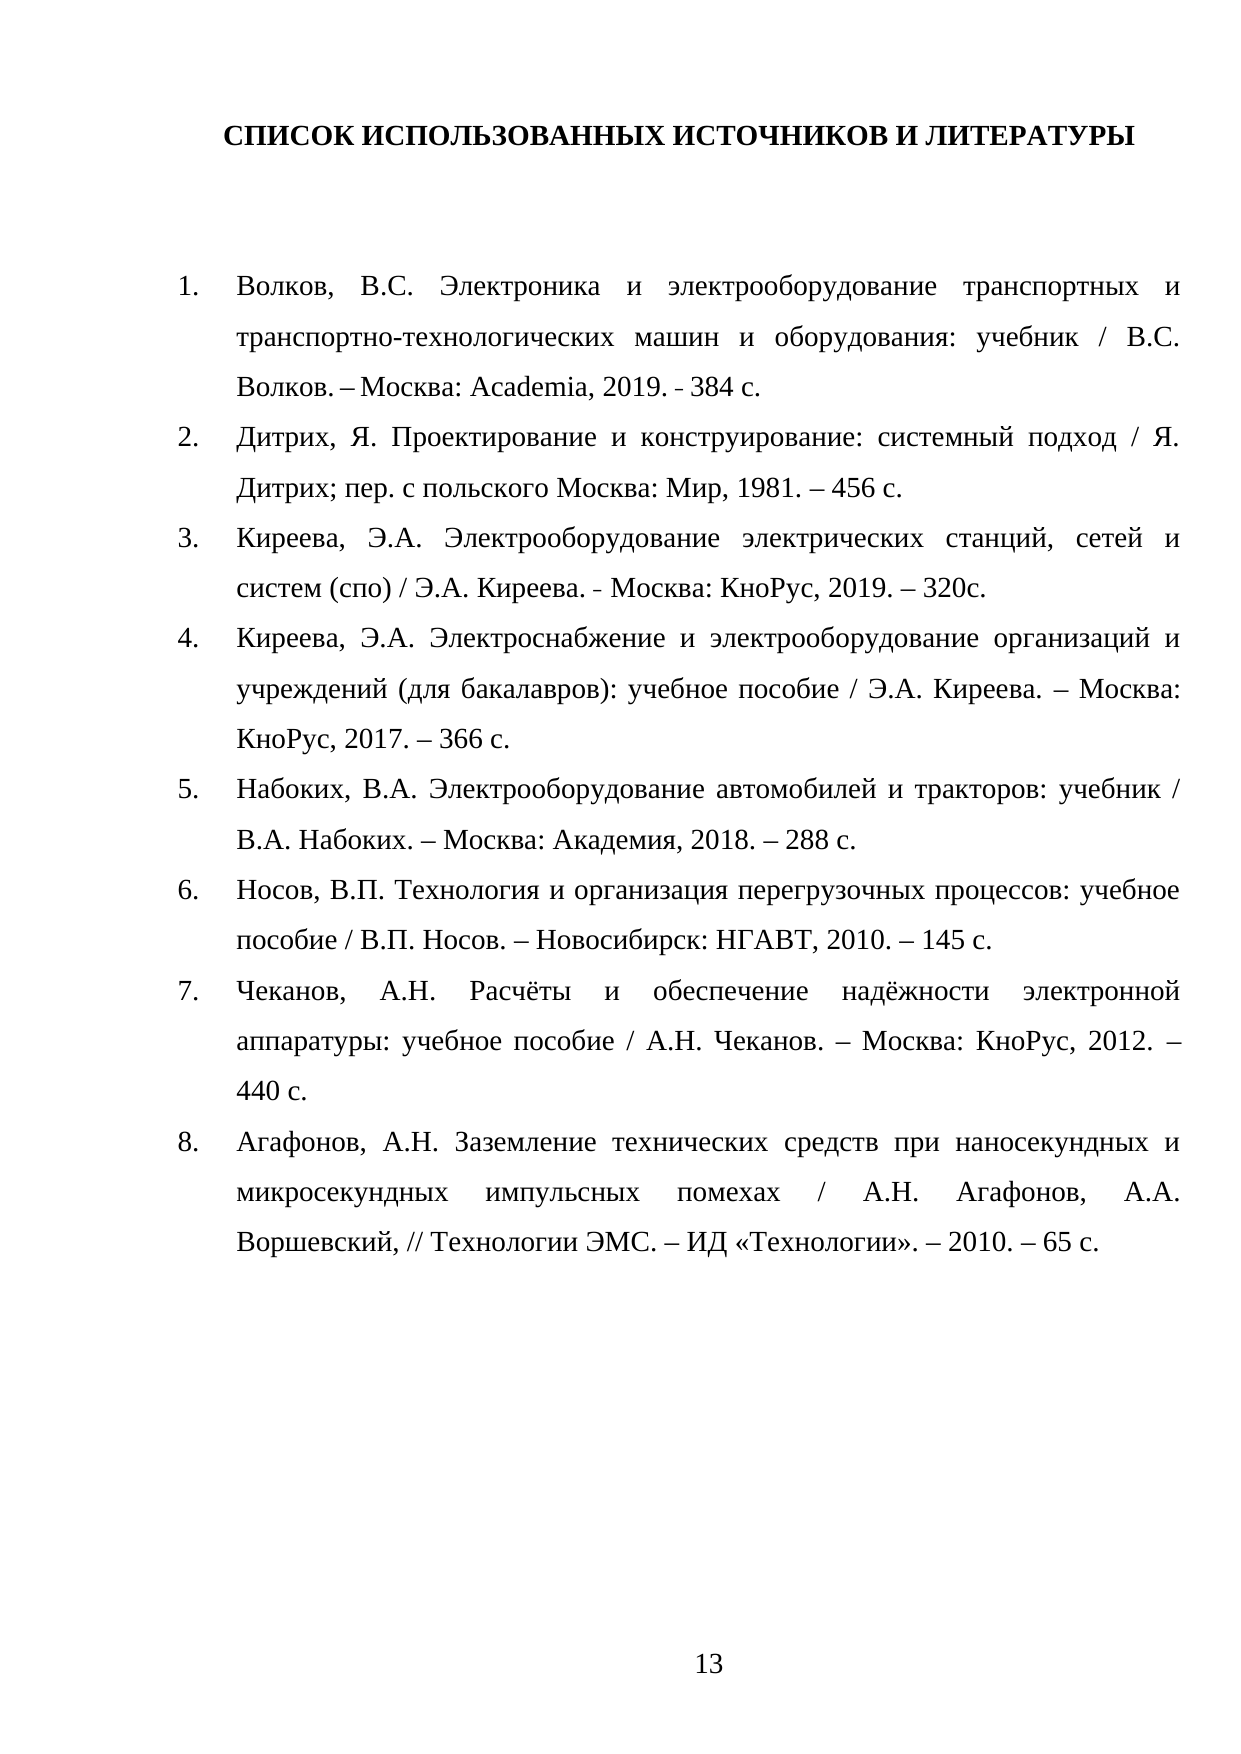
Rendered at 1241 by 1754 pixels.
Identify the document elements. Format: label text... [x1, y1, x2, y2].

list Агафонов, А.Н. Заземление технических средств при наносекундных и микросекундных импульсных помехах / А.Н. Агафонов, А.А. Воршевский, // Технологии ЭМС. – ИД «Технологии». – 2010. – 65 с. [177, 1124, 1181, 1258]
text СПИСОК ИСПОЛЬЗОВАННЫХ ИСТОЧНИКОВ И ЛИТЕРАТУРЫ [177, 118, 1181, 152]
list Киреева, Э.А. Электроснабжение и электрооборудование организаций и учреждений (для бакалавров): учебное пособие / Э.А. Киреева. – Москва: КноРус, 2017. – 366 с. [177, 621, 1181, 755]
list Носов, В.П. Технология и организация перегрузочных процессов: учебное пособие / В.П. Носов. – Новосибирск: НГАВТ, 2010. – 145 с. [177, 872, 1181, 956]
list Набоких, В.А. Электрооборудование автомобилей и тракторов: учебник / В.А. Набоких. – Москва: Академия, 2018. – 288 с. [177, 772, 1181, 855]
list Киреева, Э.А. Электрооборудование электрических станций, сетей и систем (спо) / Э.А. Киреева. – Москва: КноРус, 2019. – 320с. [177, 520, 1181, 604]
list Дитрих, Я. Проектирование и конструирование: системный подход / Я. Дитрих; пер. с польского Москва: Мир, 1981. – 456 с. [177, 419, 1181, 503]
list Чеканов, А.Н. Расчёты и обеспечение надёжности электронной аппаратуры: учебное пособие / А.Н. Чеканов. – Москва: КноРус, 2012. – 440 с. [177, 973, 1181, 1107]
list Волков, В.С. Электроника и электрооборудование транспортных и транспортно-технологических машин и оборудования: учебник / В.С. Волков. – Москва: Academia, 2019. – 384 с. [177, 268, 1181, 403]
